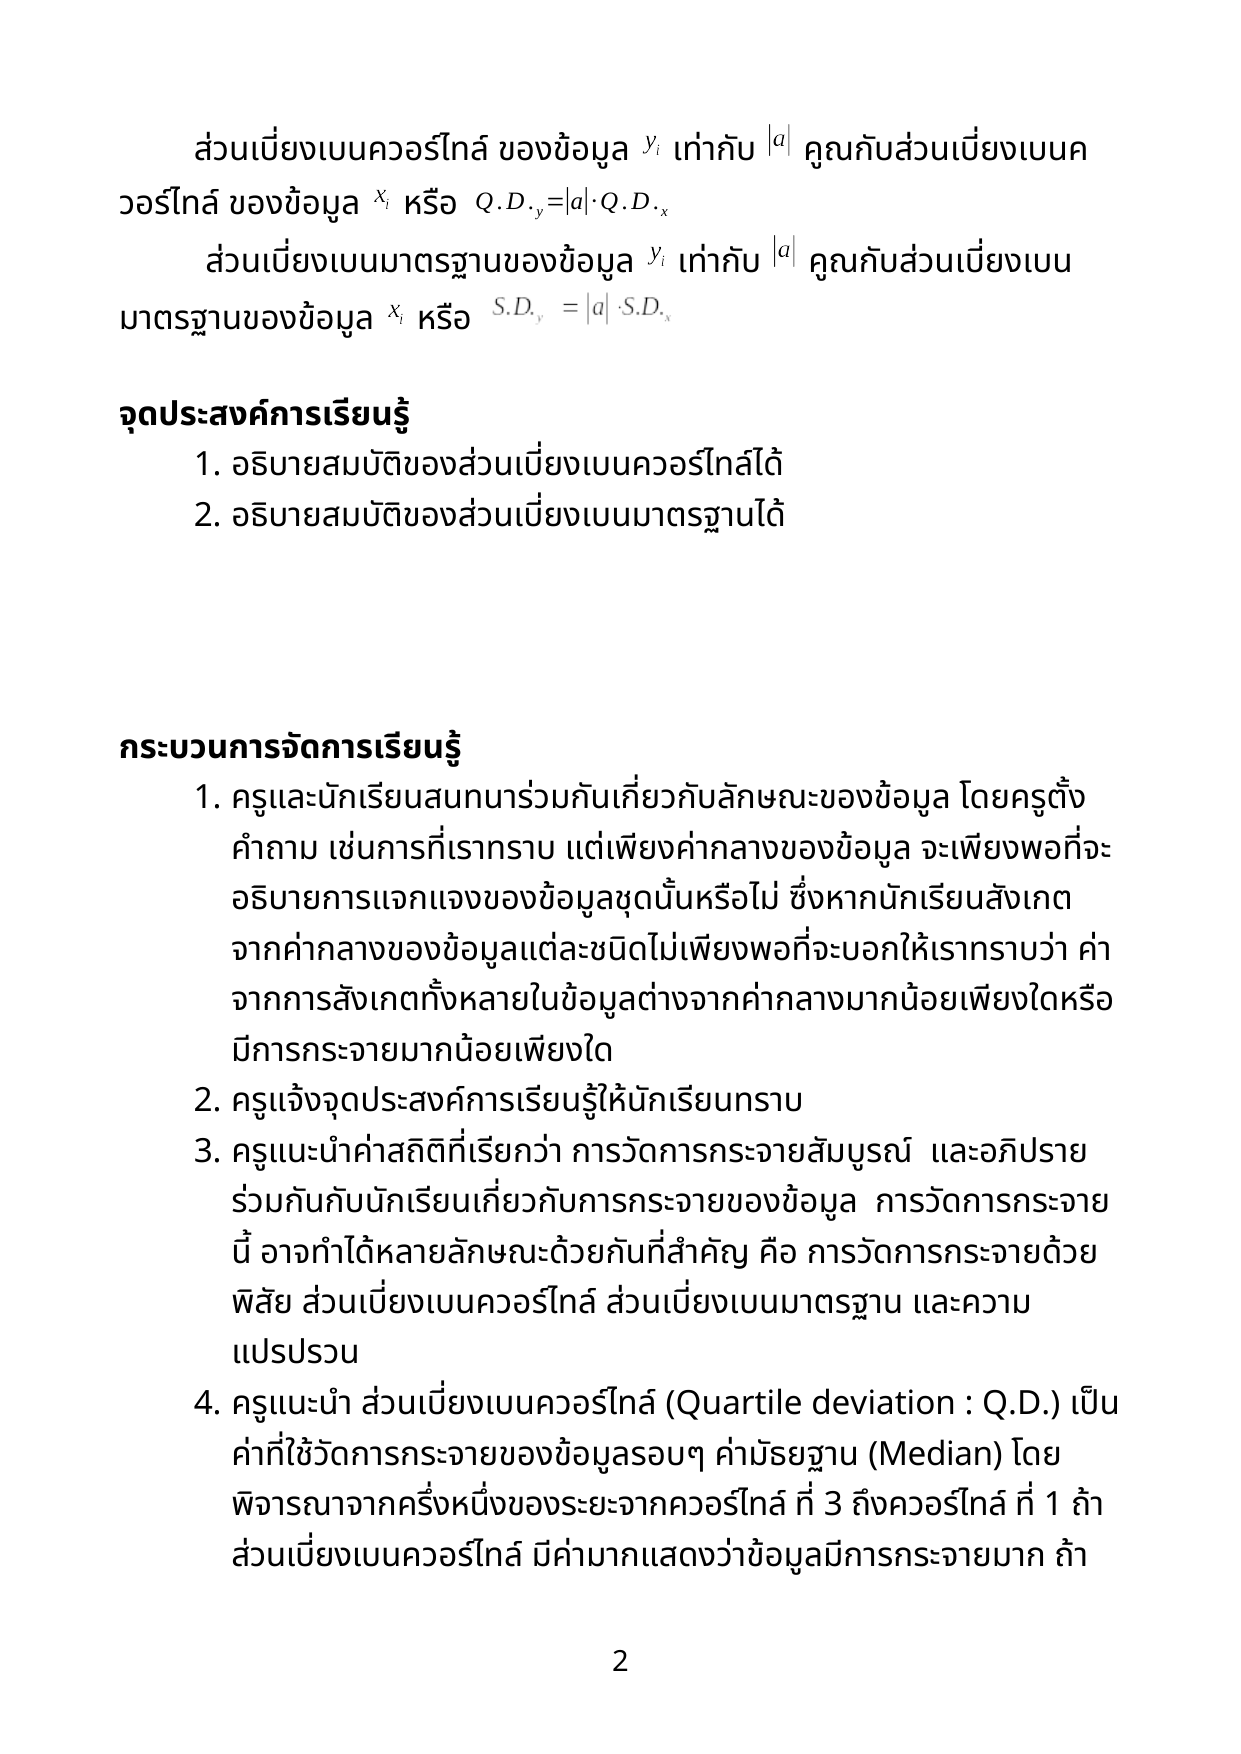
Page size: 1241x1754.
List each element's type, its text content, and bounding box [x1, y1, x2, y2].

list ครูแนะนำค่าสถิติที่เรียกว่า การวัดการกระจายสัมบูรณ์ และอภิปรายร่วมกันกับนักเรียนเกี่ยวกับการกระจายของข้อมูล การวัดการกระจายนี้ อาจทำได้หลายลักษณะด้วยกันที่สำคัญ คือ การวัดการกระจายด้วยพิสัย ส่วนเบี่ยงเบนควอร์ไทล์ ส่วนเบี่ยงเบนมาตรฐาน และความแปรปรวน [193, 1127, 1122, 1379]
list อธิบายสมบัติของส่วนเบี่ยงเบนควอร์ไทล์ได้ [193, 440, 1122, 491]
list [193, 1379, 1122, 1581]
text จุดประสงค์การเรียนรู้ [118, 389, 1122, 440]
text กระบวนการจัดการเรียนรู้ [118, 723, 1122, 773]
list อธิบายสมบัติของส่วนเบี่ยงเบนมาตรฐานได้ [193, 491, 1122, 541]
list ครูแจ้งจุดประสงค์การเรียนรู้ให้นักเรียนทราบ [193, 1076, 1122, 1127]
text ส่วนเบี่ยงเบนมาตรฐานของข้อมูล เท่ากับ คูณกับส่วนเบี่ยงเบนมาตรฐานของข้อมูล หรือ [118, 230, 1122, 344]
list ครูและนักเรียนสนทนาร่วมกันเกี่ยวกับลักษณะของข้อมูล โดยครูตั้งคำถาม เช่นการที่เราทราบ แต่เพียงค่ากลางของข้อมูล จะเพียงพอที่จะอธิบายการแจกแจงของข้อมูลชุดนั้นหรือไม่ ซึ่งหากนักเรียนสังเกตจากค่ากลางของข้อมูลแต่ละชนิดไม่เพียงพอที่จะบอกให้เราทราบว่า ค่าจากการสังเกตทั้งหลายในข้อมูลต่างจากค่ากลางมากน้อยเพียงใดหรือมีการกระจายมากน้อยเพียงใด [193, 773, 1122, 1076]
text ส่วนเบี่ยงเบนควอร์ไทล์ ของข้อมูล เท่ากับ คูณกับส่วนเบี่ยงเบนควอร์ไทล์ ของข้อมูล หรือ [118, 118, 1122, 230]
